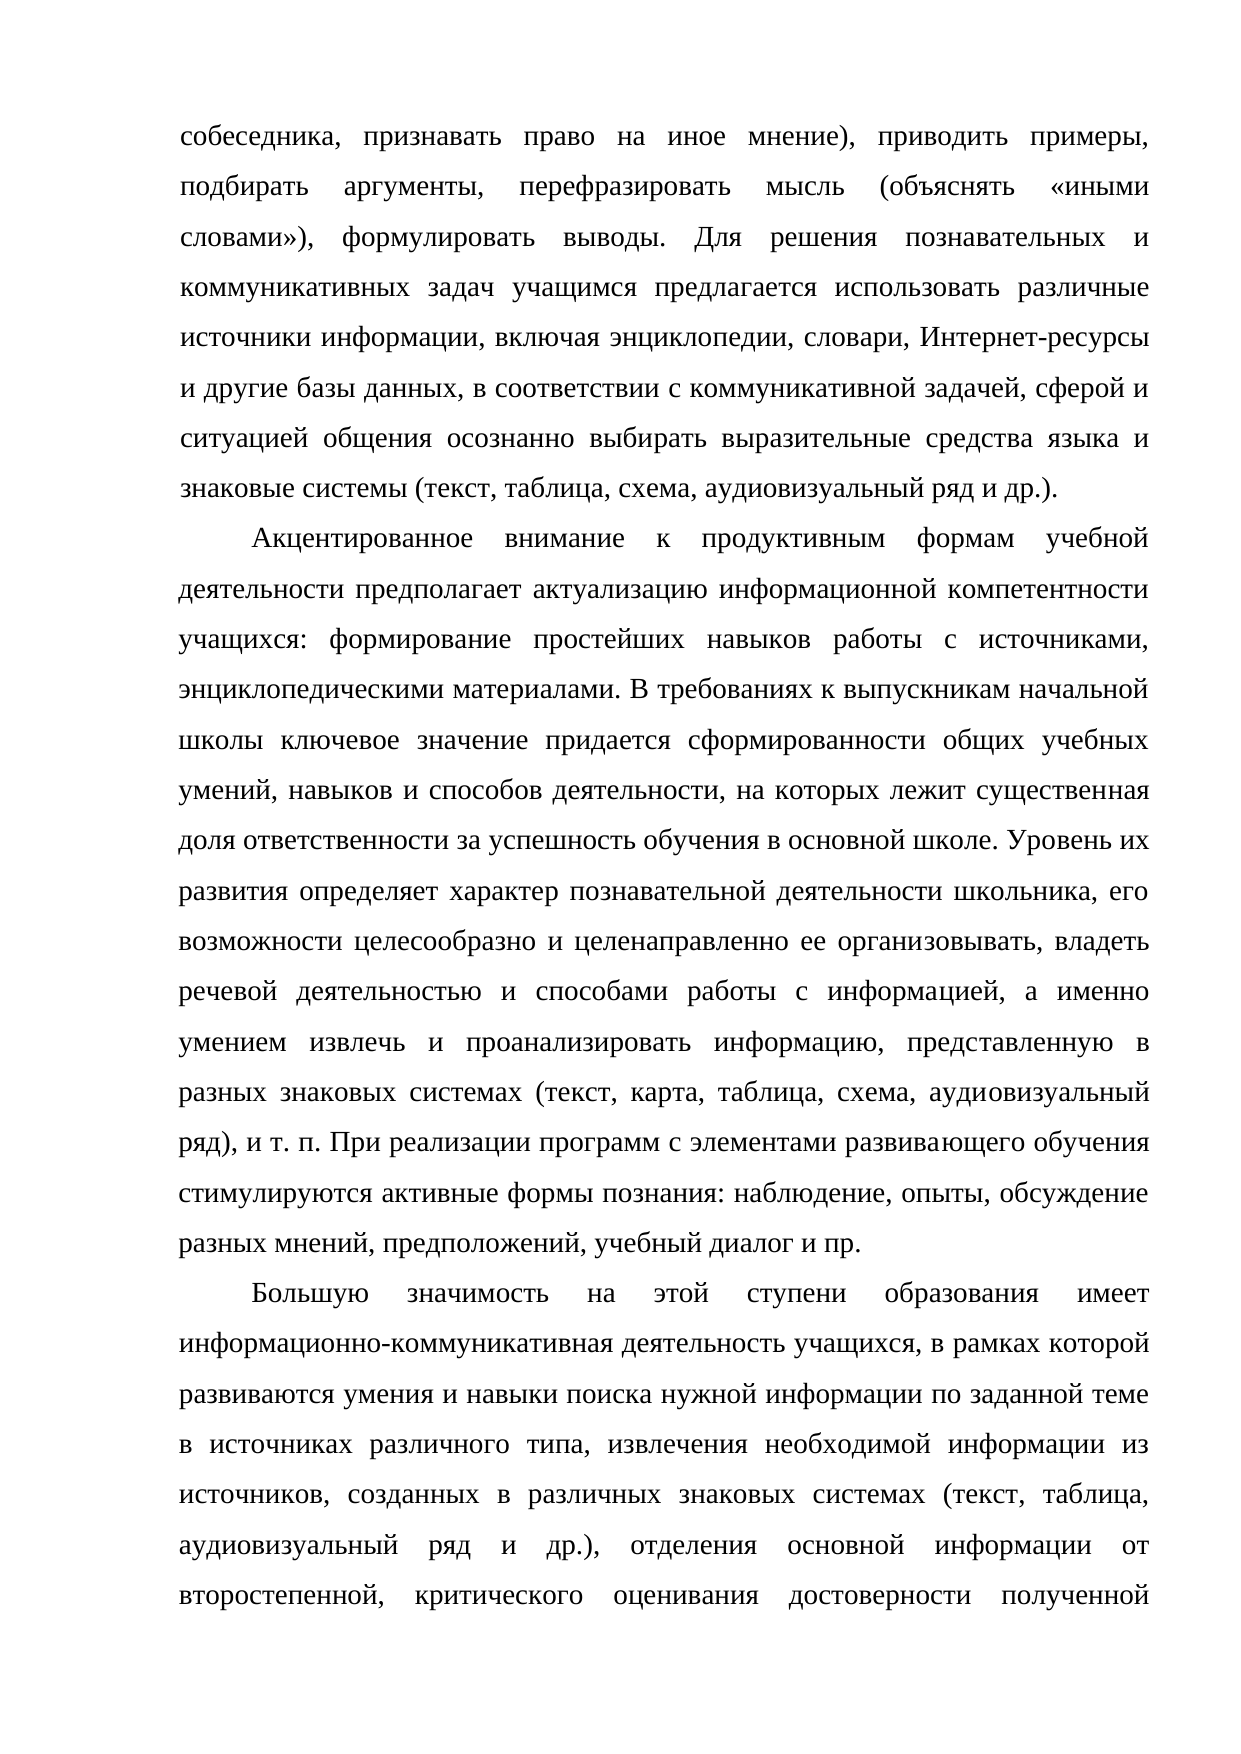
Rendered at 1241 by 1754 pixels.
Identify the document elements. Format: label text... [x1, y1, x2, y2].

text Акцентированное внимание к продуктивным формам учебной деятельности предполагает актуализацию информационной компетентности учащихся: формирование простейших навыков работы с источниками, энциклопедическими материалами. В требованиях к выпускникам начальной школы ключевое значение придается сформированности общих учебных умений, навыков и способов деятельности, на которых лежит существенная доля ответственности за успешность обучения в основной школе. Уровень их развития определяет характер познавательной деятельности школьника, его возможности целесообразно и целенаправленно ее организовывать, владеть речевой деятельностью и способами работы с информацией, а именно умением извлечь и проанализировать информацию, представленную в разных знаковых системах (текст, карта, таблица, схема, аудиовизуальный ряд), и т. п. При реализации программ с элементами развивающего обучения стимулируются активные формы познания: наблюдение, опыты, обсуждение разных мнений, предположений, учебный диалог и пр. [178, 521, 1150, 1258]
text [180, 118, 1150, 504]
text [179, 1275, 1150, 1611]
